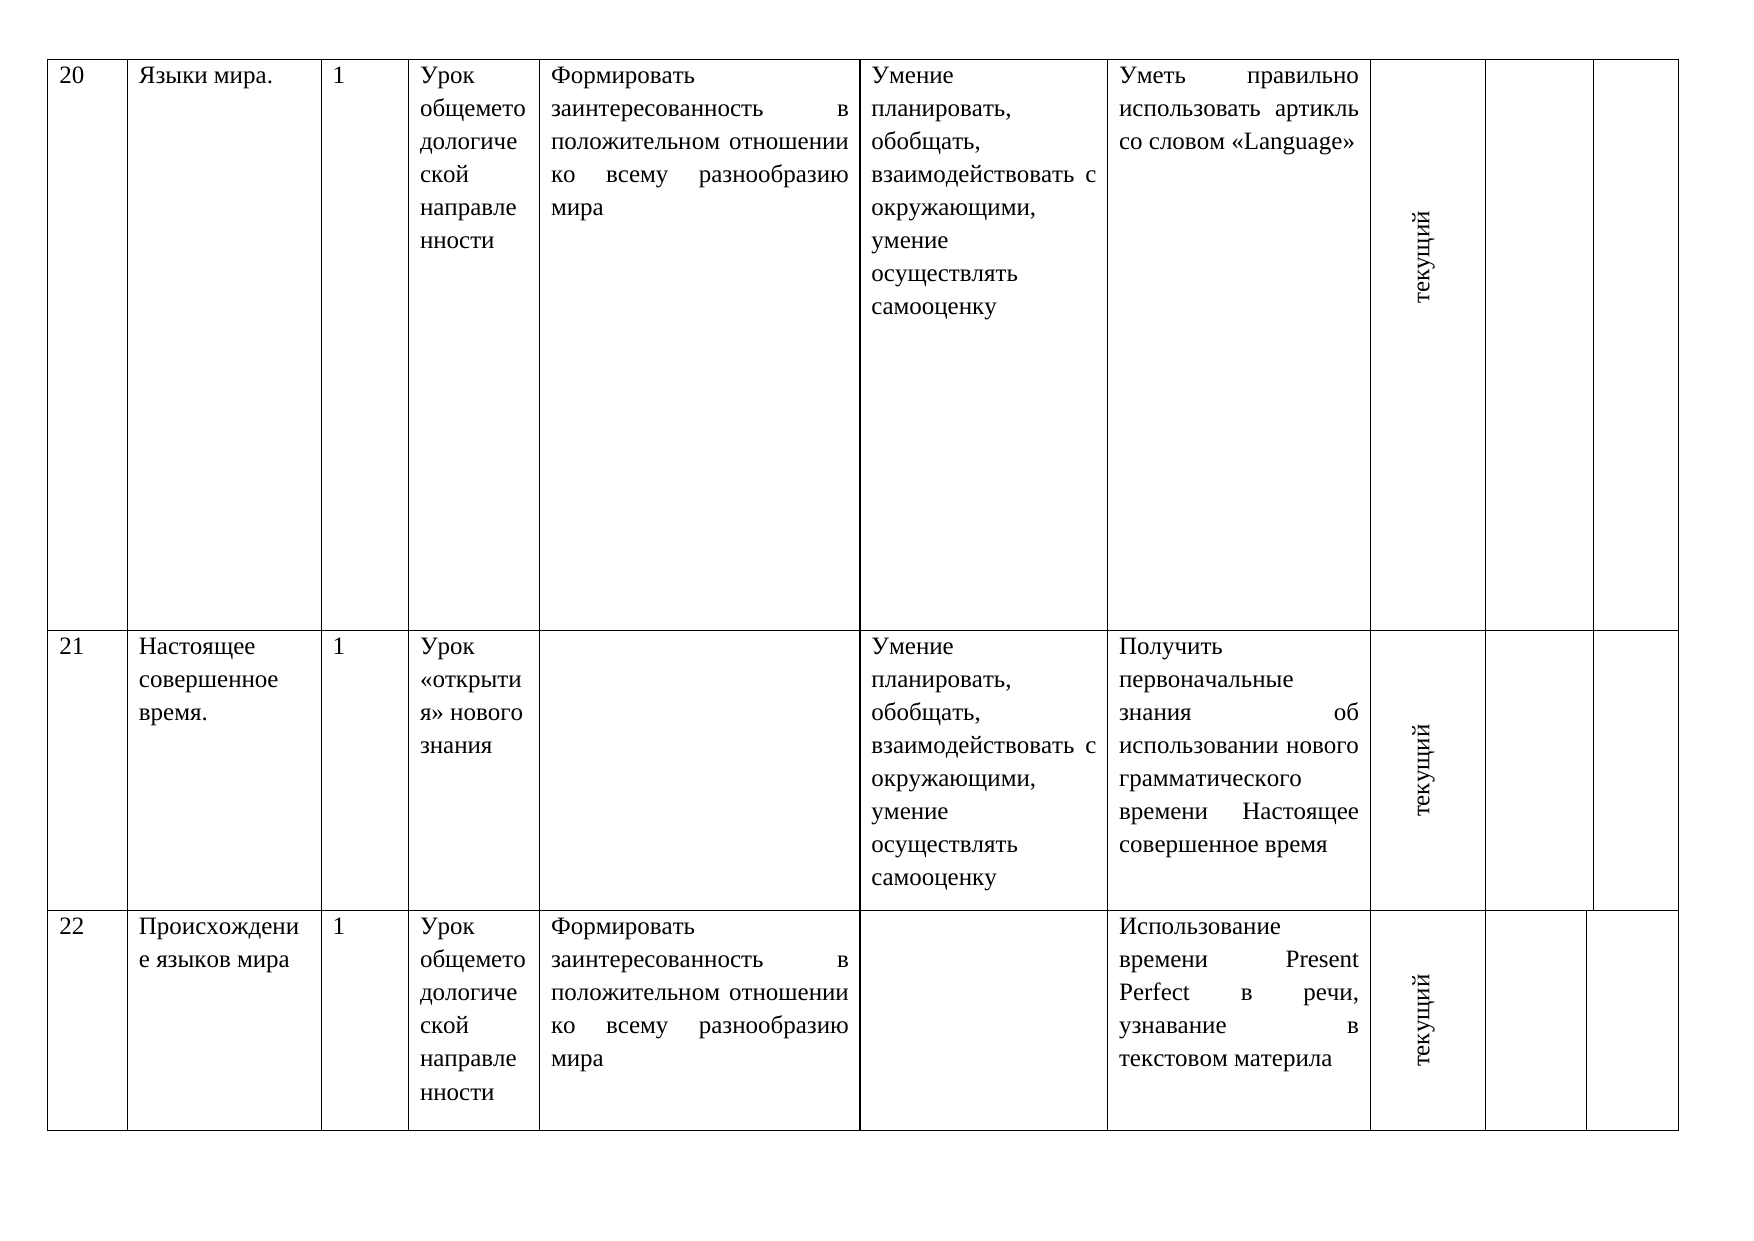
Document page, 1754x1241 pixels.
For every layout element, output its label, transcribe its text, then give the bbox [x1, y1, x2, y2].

table_cell Умение планировать, обобщать, взаимодействовать с окружающими, умение осуществлять самооценку [861, 60, 1107, 630]
table_cell Получить первоначальные знания об использовании нового грамматического времени Настоящее совершенное время [1108, 631, 1370, 910]
table_cell [1486, 60, 1593, 630]
table_cell текущий [1371, 60, 1485, 630]
table_cell 20 [48, 60, 127, 630]
table_cell текущий [1371, 911, 1485, 1130]
table_cell текущий [1371, 631, 1485, 910]
table_cell Формировать заинтересованность в положительном отношении ко всему разнообразию мира [540, 60, 859, 630]
table_cell [861, 911, 1107, 1130]
table_cell [1594, 631, 1678, 910]
table_cell 21 [48, 631, 127, 910]
table_cell Умение планировать, обобщать, взаимодействовать с окружающими, умение осуществлять самооценку [861, 631, 1107, 910]
table_cell [1587, 911, 1678, 1130]
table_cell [409, 60, 539, 630]
table_cell [1486, 911, 1586, 1130]
table_cell 1 [322, 911, 408, 1130]
table_cell 1 [322, 631, 408, 910]
table_cell Уметь правильно использовать артикль со словом «Language» [1108, 60, 1370, 630]
table_cell [1486, 631, 1593, 910]
table_cell Урок общеметодологической направленности [409, 911, 539, 1130]
table_cell Происхождение языков мира [128, 911, 321, 1130]
table_cell Настоящее совершенное время. [128, 631, 321, 910]
table_cell 1 [322, 60, 408, 630]
table_cell 22 [48, 911, 127, 1130]
table_cell [1594, 60, 1678, 630]
table_cell Языки мира. [128, 60, 321, 630]
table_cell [1108, 911, 1370, 1130]
table_cell [540, 631, 859, 910]
table_cell Формировать заинтересованность в положительном отношении ко всему разнообразию мира [540, 911, 859, 1130]
table_cell Урок «открытия» нового знания [409, 631, 539, 910]
